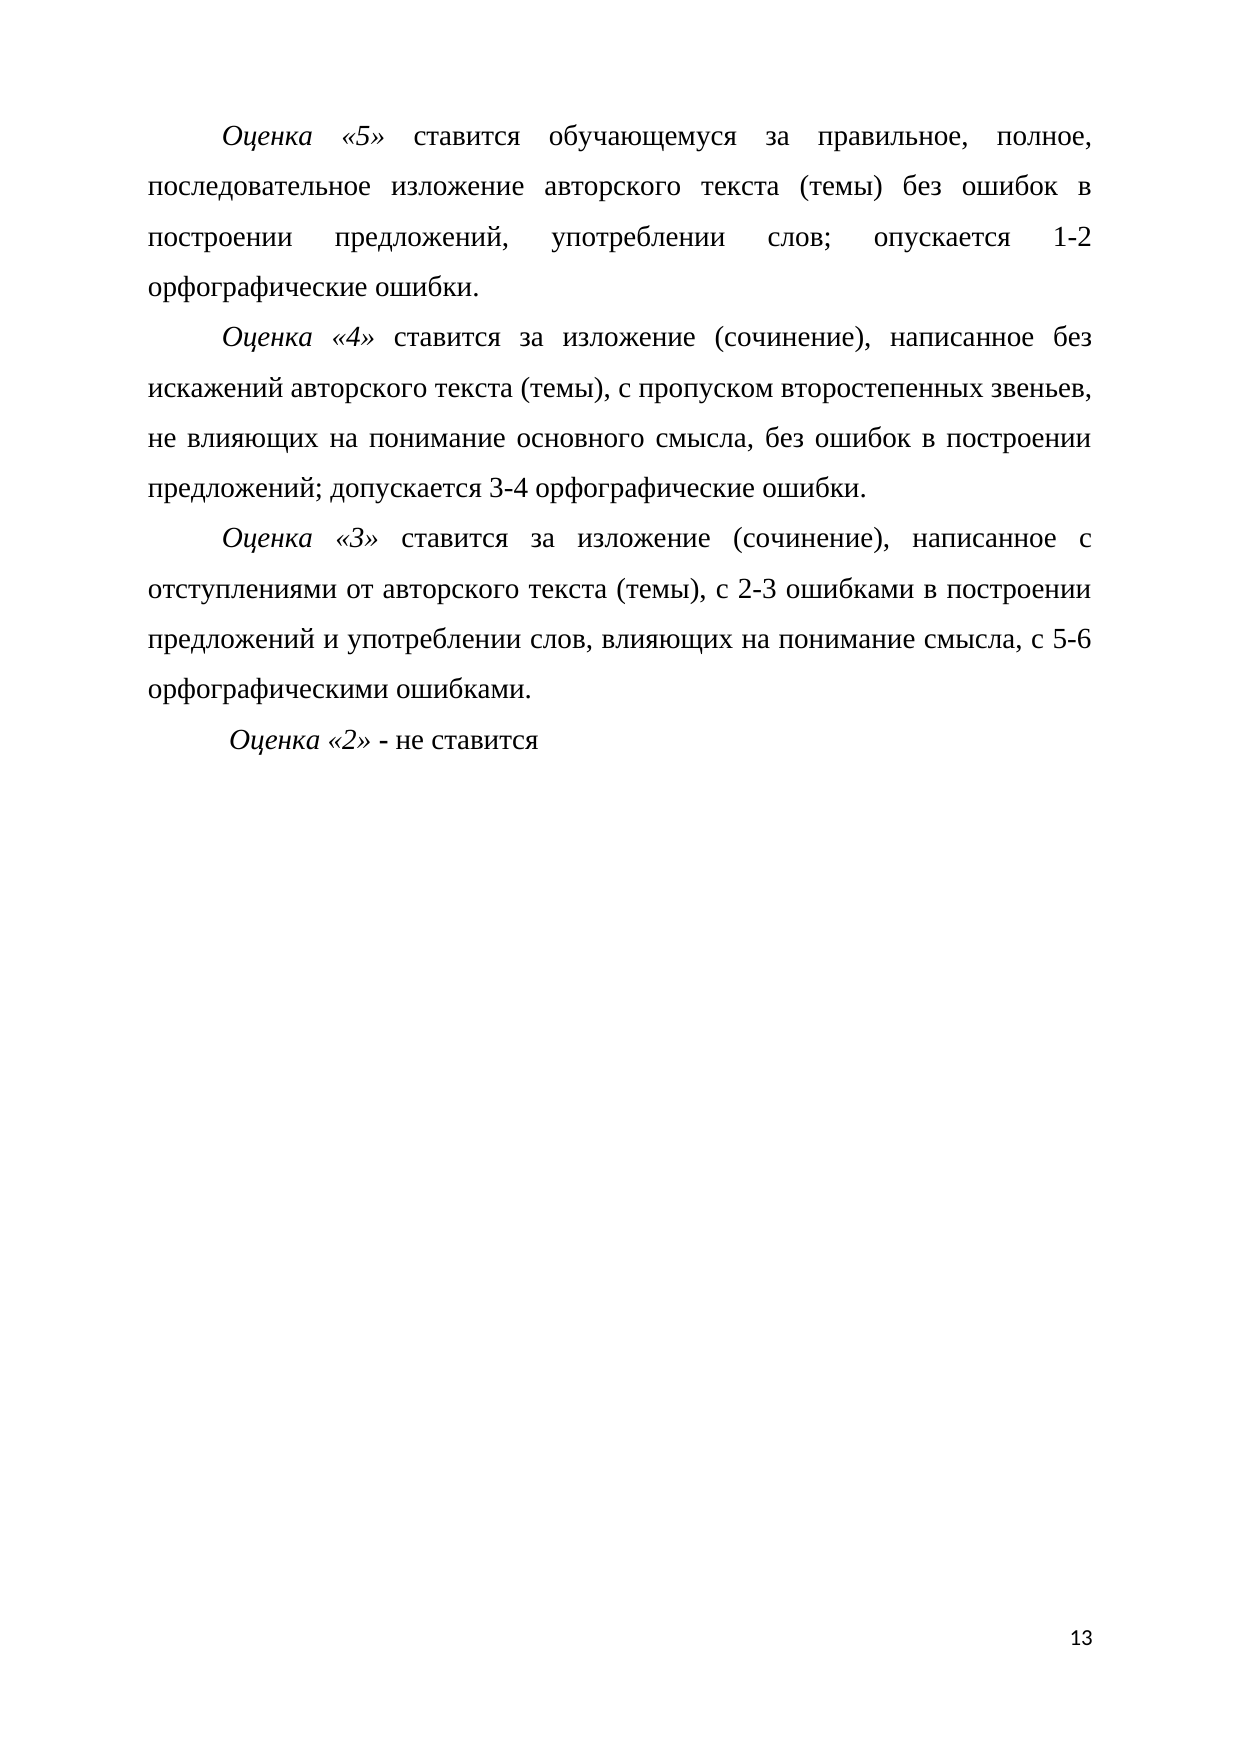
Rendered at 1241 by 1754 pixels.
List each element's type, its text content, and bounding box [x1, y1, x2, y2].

text Оценка «4» ставится за изложение (сочинение), написанное без искажений авторского текста (темы), с пропуском второстепенных звеньев, не влияющих на понимание основного смысла, без ошибок в построении предложений; допускается 3-4 орфографические ошибки. [148, 319, 1092, 504]
text Оценка «2» - не ставится [148, 722, 1092, 755]
text Оценка «5» ставится обучающемуся за правильное, полное, последовательное изложение авторского текста (темы) без ошибок в построении предложений, употреблении слов; опускается 1-2 орфографические ошибки. [148, 118, 1092, 303]
text Оценка «3» ставится за изложение (сочинение), написанное с отступлениями от авторского текста (темы), с 2-3 ошибками в построении предложений и употреблении слов, влияющих на понимание смысла, с 5-6 орфографическими ошибками. [148, 521, 1092, 705]
